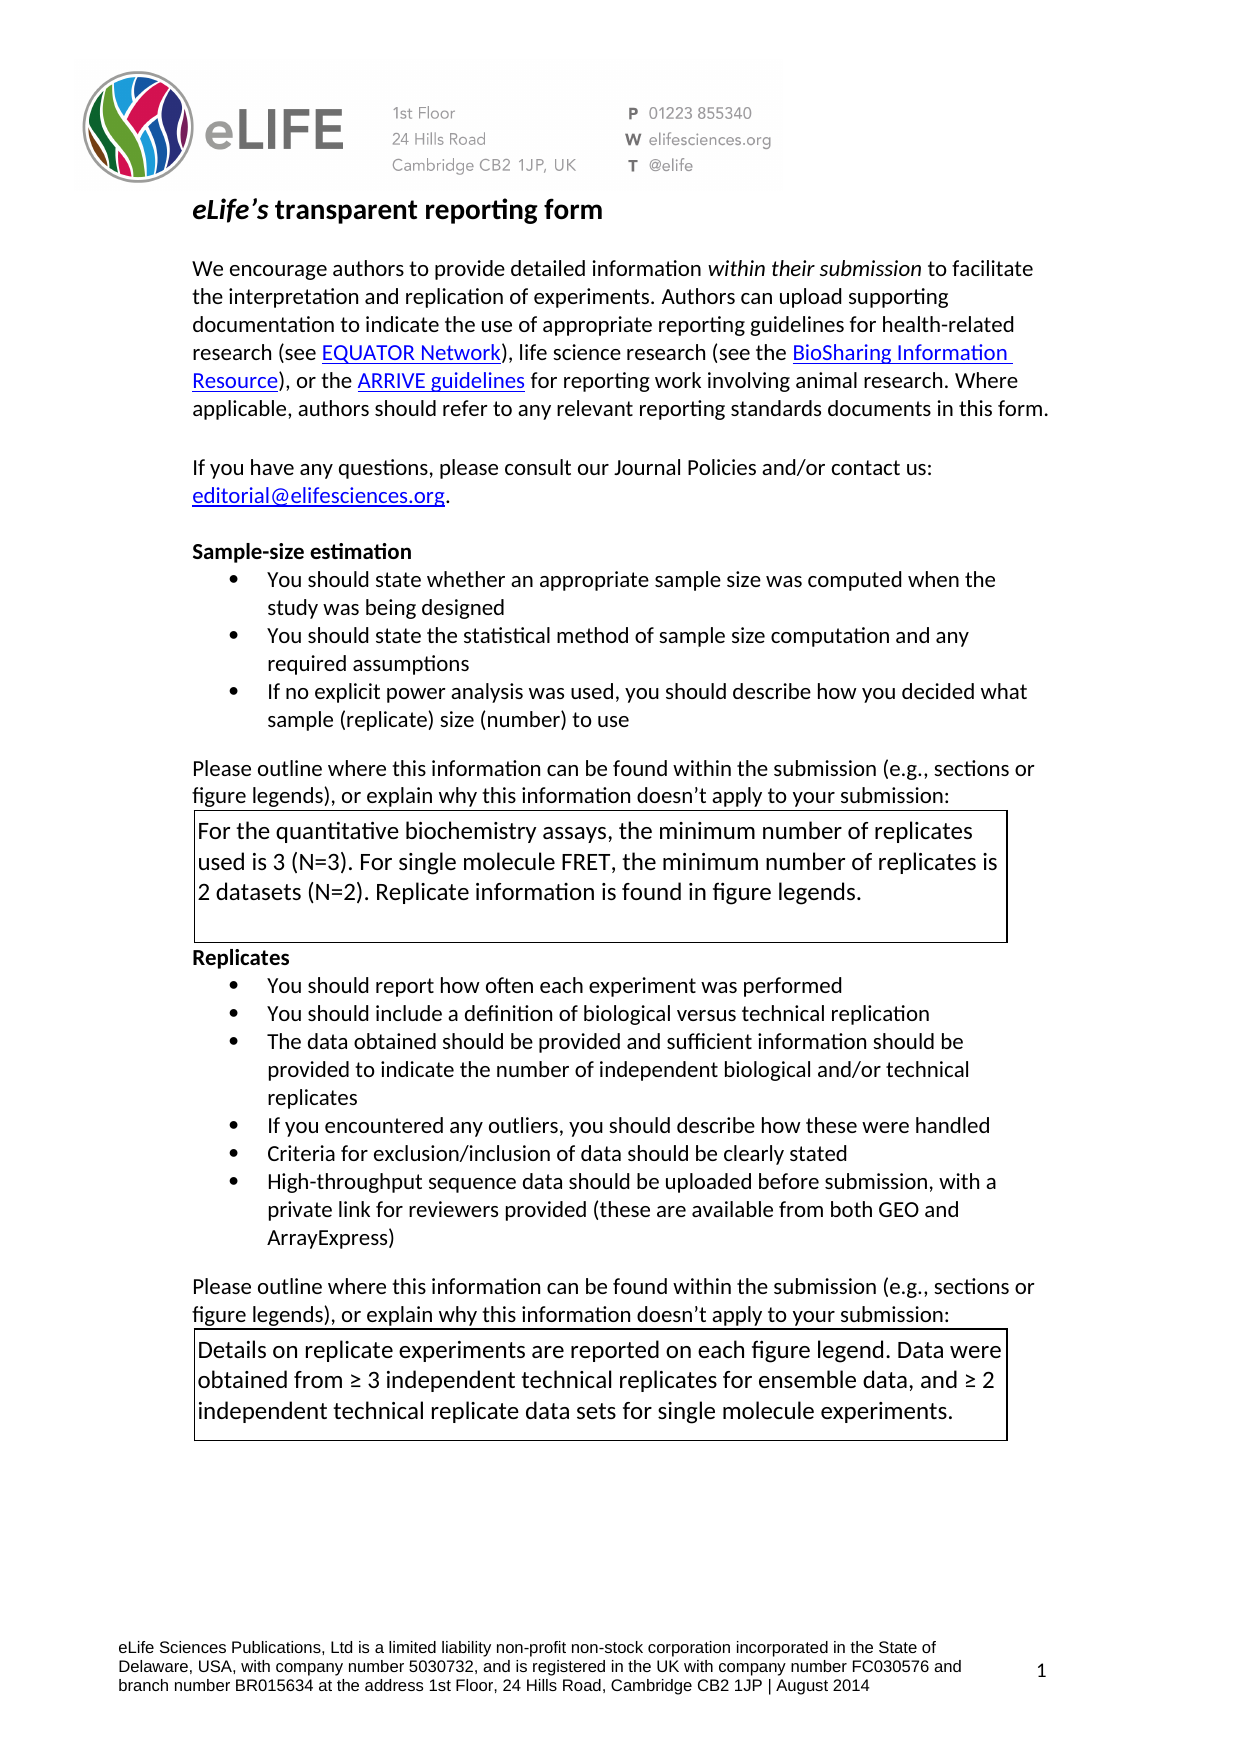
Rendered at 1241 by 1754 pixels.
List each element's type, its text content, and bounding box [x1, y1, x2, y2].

picture [73, 59, 784, 191]
list If you encountered any outliers, you should describe how these were handled [229, 1111, 1053, 1139]
text For the quantitative biochemistry assays, the minimum number of replicates used is 3 (N=3). For single molecule FRET, the minimum number of replicates is 2 datasets (N=2). Replicate information is found in figure legends. [195, 813, 1006, 907]
text Sample-size estimation [192, 537, 1053, 565]
list You should include a definition of biological versus technical replication [229, 999, 1053, 1027]
list Criteria for exclusion/inclusion of data should be clearly stated [229, 1139, 1053, 1167]
text If you have any questions, please consult our Journal Policies and/or contact us: editorial@elifesciences.org. [192, 453, 1053, 509]
list You should state the statistical method of sample size computation and any required assumptions [229, 621, 1053, 677]
text Replicates [192, 838, 1053, 971]
list High-throughput sequence data should be uploaded before submission, with a private link for reviewers provided (these are available from both GEO and ArrayExpress) [229, 1167, 1053, 1252]
list You should report how often each experiment was performed [229, 971, 1053, 999]
text eLife’s transparent reporting form [192, 191, 1053, 226]
list If no explicit power analysis was used, you should describe how you decided what sample (replicate) size (number) to use [229, 677, 1053, 733]
list You should state whether an appropriate sample size was computed when the study was being designed [229, 565, 1053, 621]
text We encourage authors to provide detailed information within their submission to facilitate the interpretation and replication of experiments. Authors can upload supporting documentation to indicate the use of appropriate reporting guidelines for health-related research (see EQUATOR Network), life science research (see the BioSharing Information Resource), or the ARRIVE guidelines for reporting work involving animal research. Where applicable, authors should refer to any relevant reporting standards documents in this form. [192, 254, 1053, 423]
text Details on replicate experiments are reported on each figure legend. Data were obtained from ≥ 3 independent technical replicates for ensemble data, and ≥ 2 independent technical replicate data sets for single molecule experiments. [195, 1332, 1006, 1427]
list The data obtained should be provided and sufficient information should be provided to indicate the number of independent biological and/or technical replicates [229, 1027, 1053, 1111]
